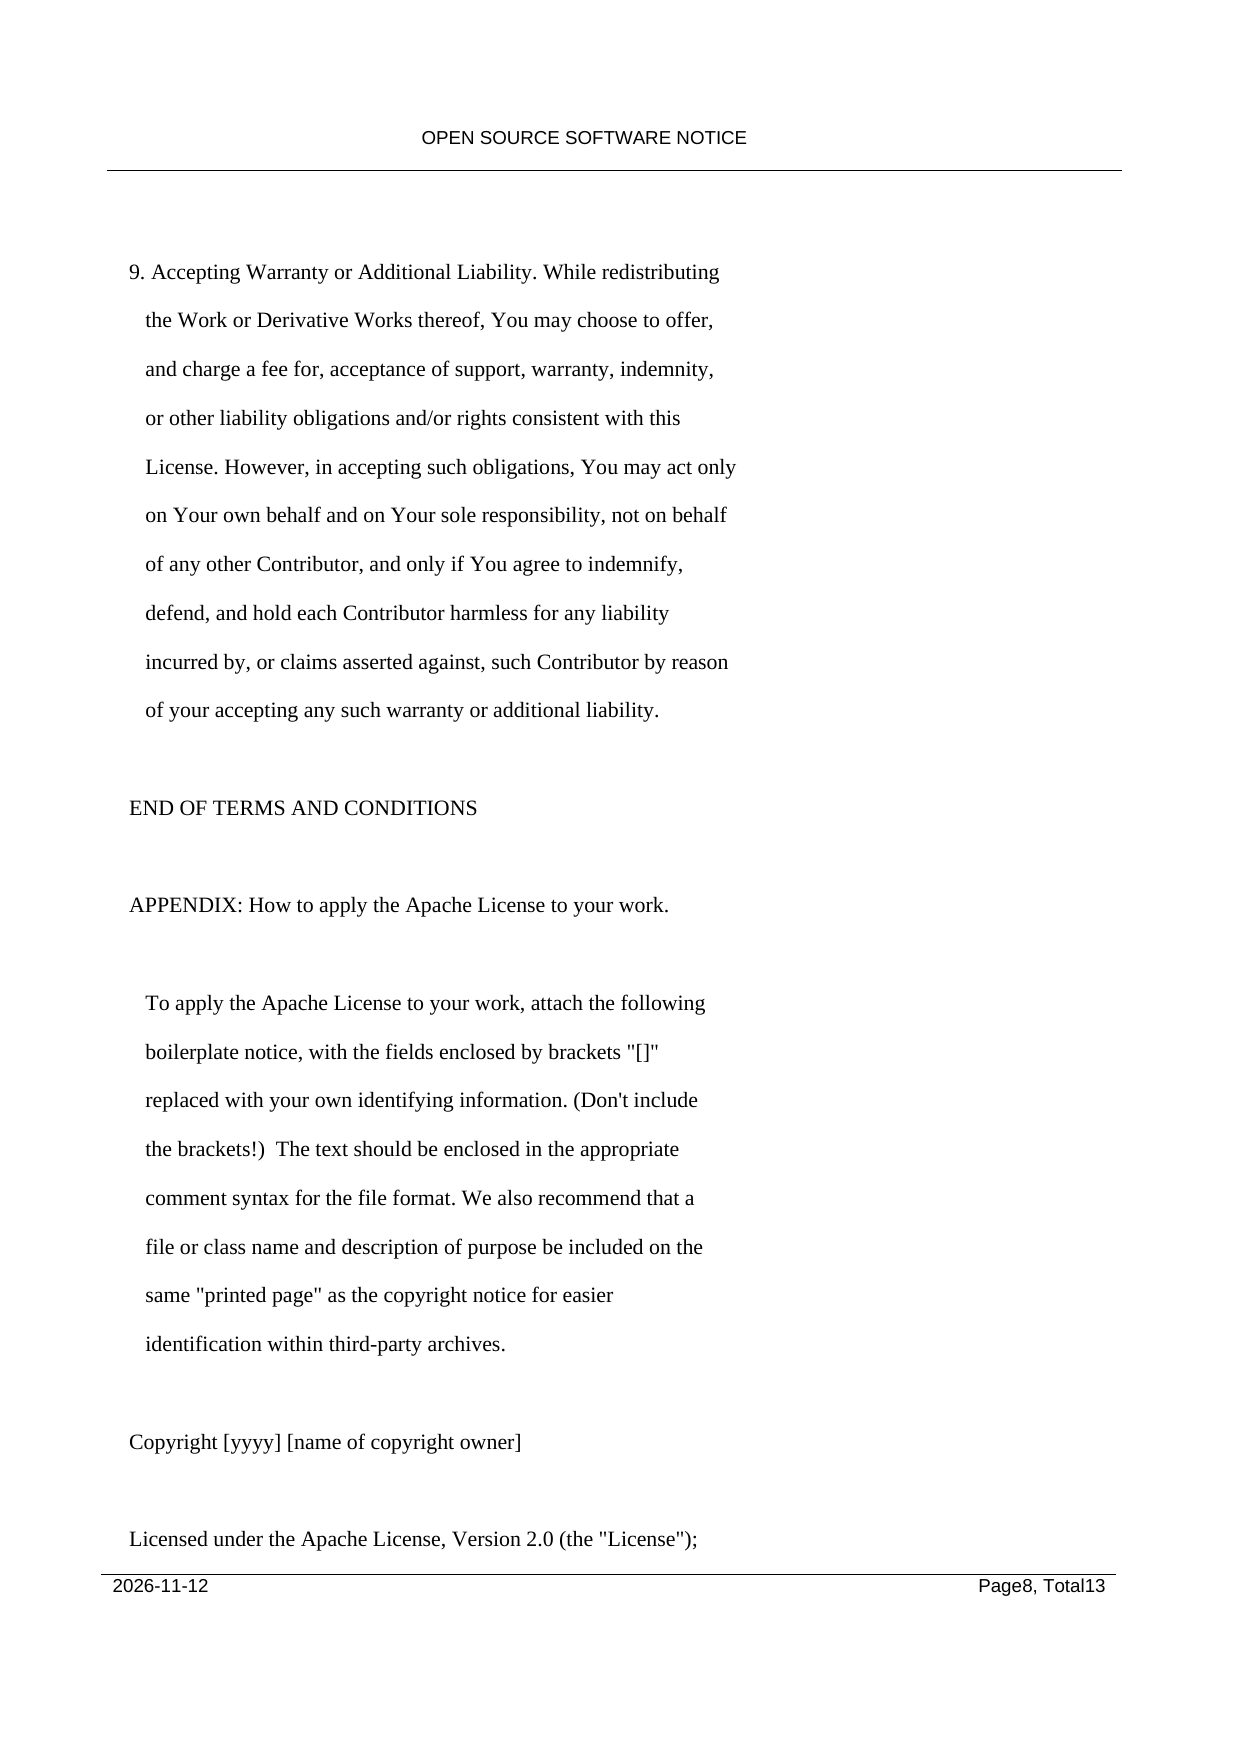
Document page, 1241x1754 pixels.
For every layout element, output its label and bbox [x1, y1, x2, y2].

text [112, 206, 1128, 1555]
